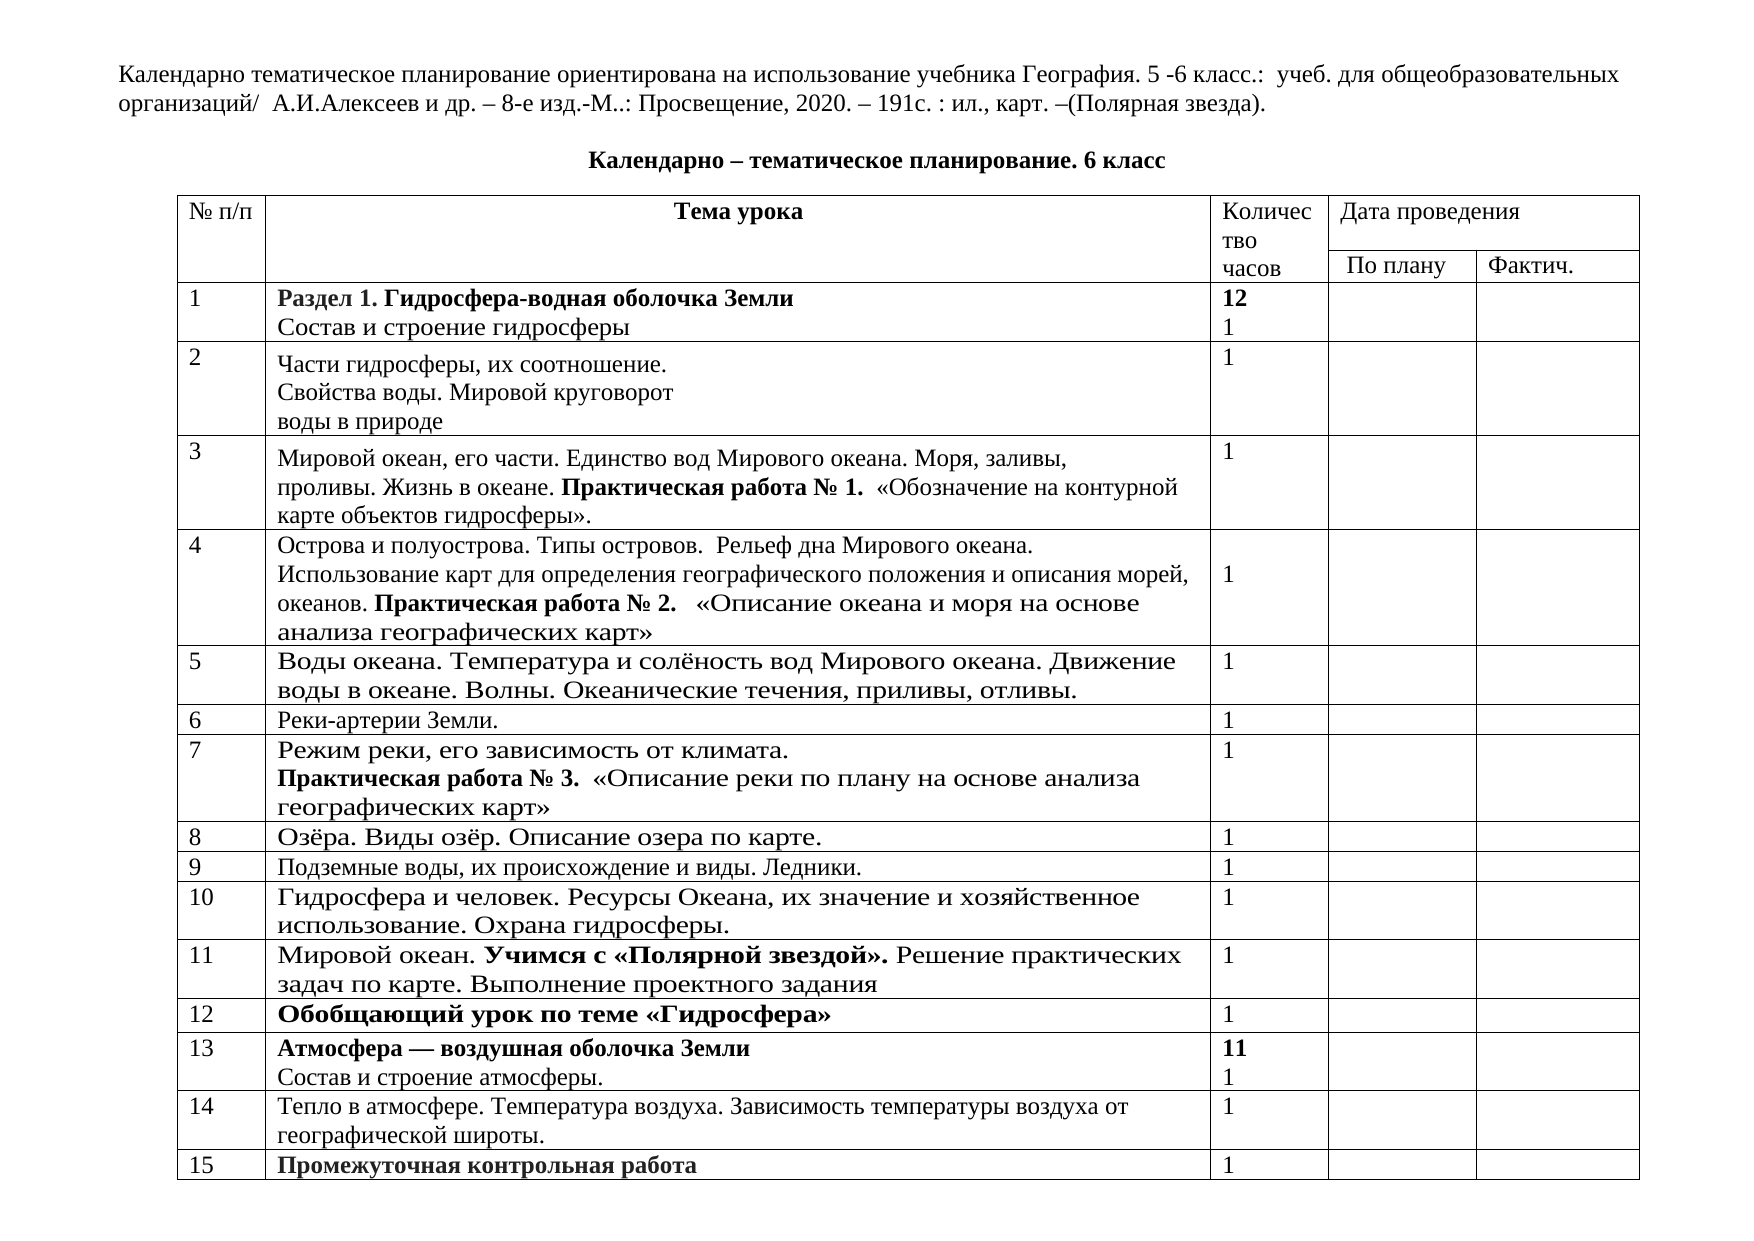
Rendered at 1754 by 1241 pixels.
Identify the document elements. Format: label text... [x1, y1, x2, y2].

table_cell 1 [1211, 999, 1328, 1032]
table_cell Реки-артерии Земли. [266, 705, 1210, 734]
table_cell [1329, 852, 1476, 881]
table_cell Фактич. [1477, 251, 1639, 282]
table_cell [1329, 283, 1476, 341]
table_cell [1477, 1150, 1639, 1179]
table_cell Тепло в атмосфере. Температура воздуха. Зависимость температуры воздуха от географической широты. [266, 1091, 1210, 1149]
table_cell 1 [1211, 852, 1328, 881]
table_cell 1 [1211, 705, 1328, 734]
table_cell [1329, 436, 1476, 529]
table_header Количество часов [1211, 196, 1328, 282]
table_cell [1477, 822, 1639, 851]
table_cell Атмосфера — воздушная оболочка Земли Состав и строение атмосферы. [266, 1033, 1210, 1090]
table_cell 7 [178, 735, 265, 821]
table_cell 1 [1211, 436, 1328, 529]
table_cell Режим реки, его зависимость от климата. Практическая работа № 3. «Описание реки по плану на основе анализа географических карт» [266, 735, 1210, 821]
table_cell Обобщающий урок по теме «Гидросфера» [266, 999, 1210, 1032]
table_cell [1477, 436, 1639, 529]
table_cell 1 [1211, 530, 1328, 645]
table_cell [1329, 940, 1476, 998]
table_cell 15 [178, 1150, 265, 1179]
table_cell Мировой океан, его части. Единство вод Мирового океана. Моря, заливы, проливы. Жизнь в океане. Практическая работа № 1. «Обозначение на контурной карте объектов гидросферы». [266, 436, 1210, 529]
table_cell [1477, 705, 1639, 734]
table_cell 11 [178, 940, 265, 998]
table_cell 1 [1211, 882, 1328, 939]
table_cell 6 [178, 705, 265, 734]
table_cell 4 [178, 530, 265, 645]
text Календарно – тематическое планирование. 6 класс [118, 145, 1636, 174]
table_cell [1477, 646, 1639, 704]
table_cell 9 [178, 852, 265, 881]
table_cell 3 [178, 436, 265, 529]
table_cell Острова и полуострова. Типы островов. Рельеф дна Мирового океана. Использование карт для определения географического положения и описания морей, океанов. Практическая работа № 2. «Описание океана и моря на основе анализа географических карт» [266, 530, 1210, 645]
table_cell 1 [1211, 940, 1328, 998]
table_cell 8 [178, 822, 265, 851]
table_cell [1329, 705, 1476, 734]
table_cell 10 [178, 882, 265, 939]
table_cell Подземные воды, их происхождение и виды. Ледники. [266, 852, 1210, 881]
table_cell [1329, 735, 1476, 821]
table_cell Воды океана. Температура и солёность вод Мирового океана. Движение воды в океане. Волны. Океанические течения, приливы, отливы. [266, 646, 1210, 704]
table_cell [1329, 882, 1476, 939]
table_cell [1477, 999, 1639, 1032]
table_cell 14 [178, 1091, 265, 1149]
table_cell [1477, 1033, 1639, 1090]
table_cell 12 1 [1211, 283, 1328, 341]
table_header № п/п [178, 196, 265, 282]
table_cell 1 [1211, 735, 1328, 821]
table_cell [1329, 1091, 1476, 1149]
table_cell [1477, 1091, 1639, 1149]
table_cell Промежуточная контрольная работа [266, 1150, 1210, 1179]
table_cell [1477, 940, 1639, 998]
table_cell 11 1 [1211, 1033, 1328, 1090]
table_cell 2 [178, 342, 265, 435]
table_cell 1 [1211, 646, 1328, 704]
table_cell По плану [1329, 251, 1476, 282]
table_header Тема урока [266, 196, 1210, 282]
table_cell [1329, 530, 1476, 645]
table_cell [1477, 852, 1639, 881]
table_cell Озёра. Виды озёр. Описание озера по карте. [266, 822, 1210, 851]
table_cell 1 [178, 283, 265, 341]
table_cell [1329, 999, 1476, 1032]
table_cell 1 [1211, 1091, 1328, 1149]
table_cell 1 [1211, 822, 1328, 851]
text Календарно тематическое планирование ориентирована на использование учебника География. 5 -6 класс.: учеб. для общеобразовательных организаций/ А.И.Алексеев и др. – 8-е изд.-М..: Просвещение, 2020. – 191с. : ил., карт. –(Полярная звезда). [118, 59, 1636, 117]
table_cell [1329, 342, 1476, 435]
table_header Дата проведения [1329, 196, 1639, 249]
table_cell [1477, 530, 1639, 645]
table_cell [1329, 1033, 1476, 1090]
table_cell 1 [1211, 1150, 1328, 1179]
table_cell Мировой океан. Учимся с «Полярной звездой». Решение практических задач по карте. Выполнение проектного задания [266, 940, 1210, 998]
table_cell [1477, 283, 1639, 341]
table_cell [1477, 342, 1639, 435]
table_cell Гидросфера и человек. Ресурсы Океана, их значение и хозяйственное использование. Охрана гидросферы. [266, 882, 1210, 939]
table_cell 13 [178, 1033, 265, 1090]
table_cell [1477, 735, 1639, 821]
table_cell 5 [178, 646, 265, 704]
table_cell [1329, 1150, 1476, 1179]
table_cell 1 [1211, 342, 1328, 435]
table_cell [1329, 646, 1476, 704]
table_cell Раздел 1. Гидросфера-водная оболочка Земли Cостав и строение гидросферы [266, 283, 1210, 341]
table_cell [1477, 882, 1639, 939]
table_cell Части гидросферы, их соотношение. Свойства воды. Мировой круговорот воды в природе [266, 342, 1210, 435]
table_cell [1329, 822, 1476, 851]
table_cell 12 [178, 999, 265, 1032]
